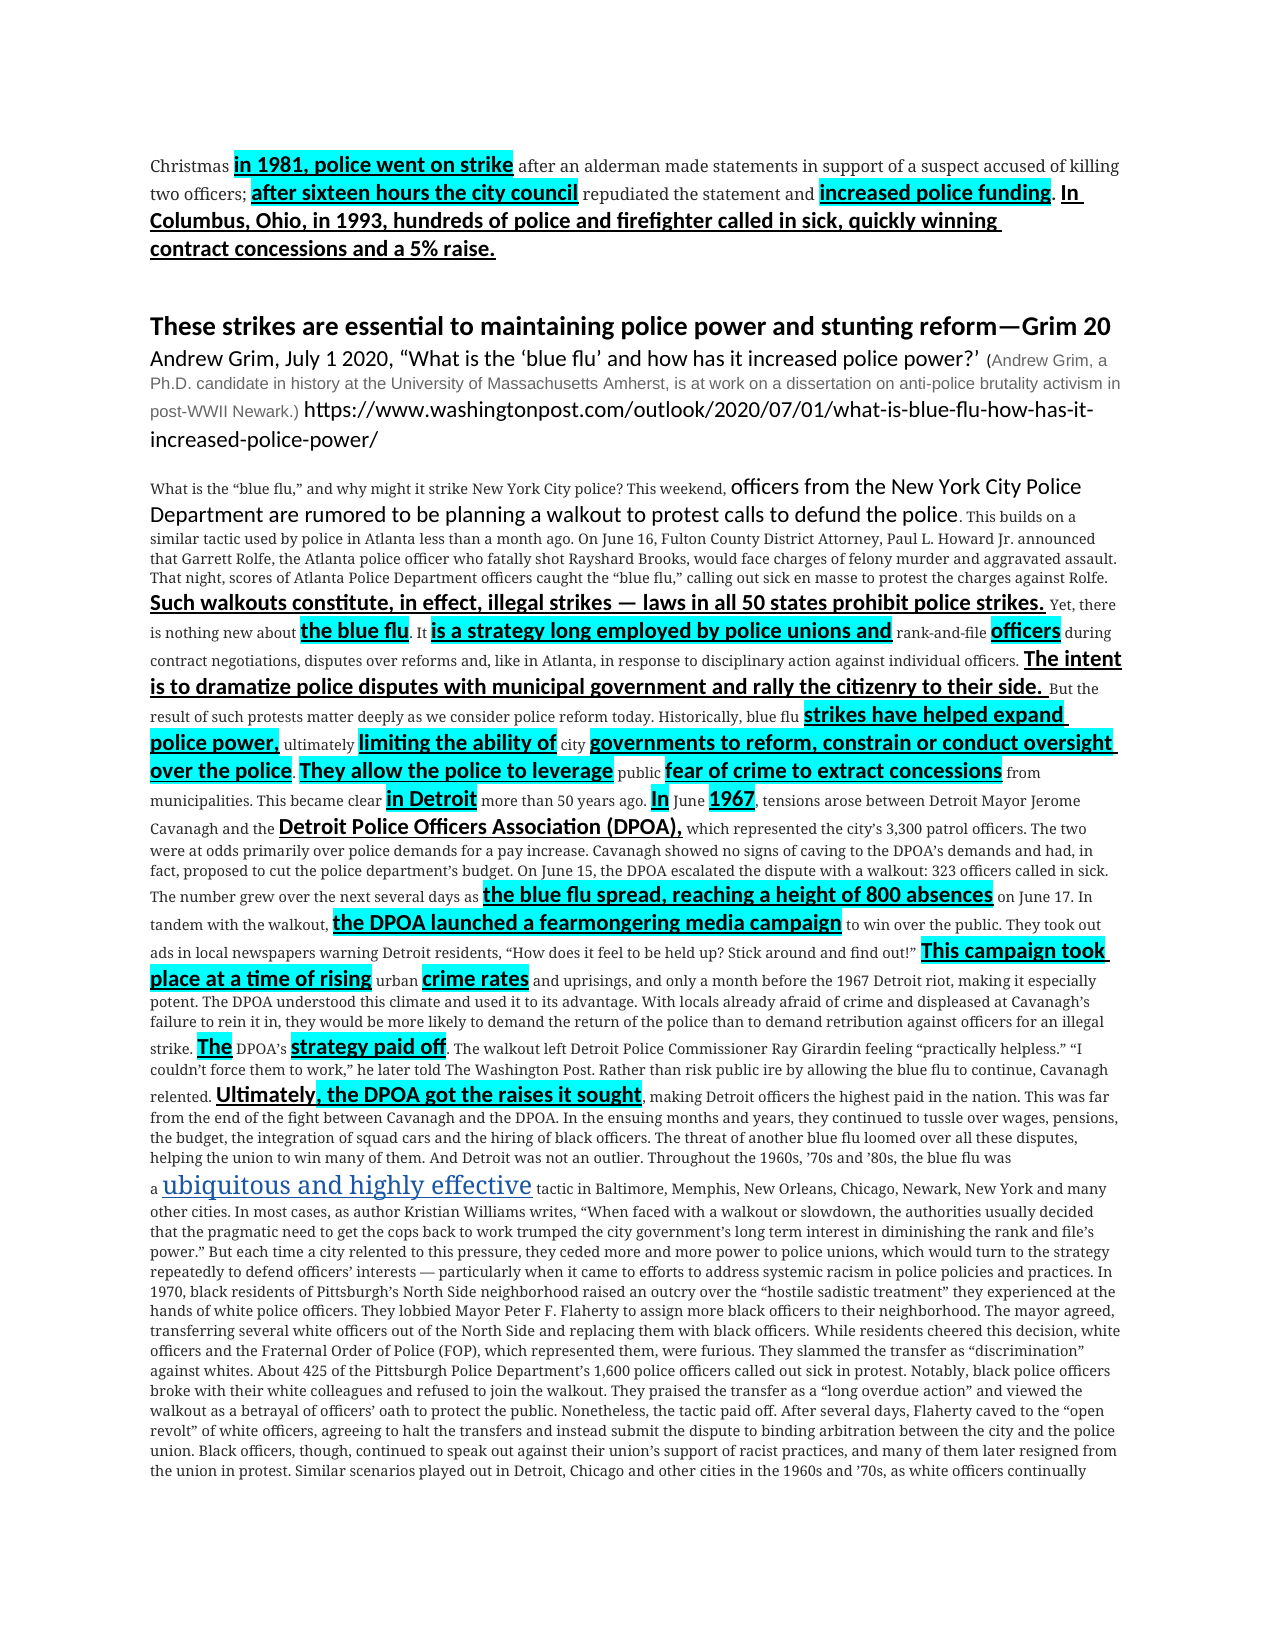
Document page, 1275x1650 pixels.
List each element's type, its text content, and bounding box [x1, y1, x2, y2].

subtitle These strikes are essential to maintaining police power and stunting reform—Grim 20 [150, 309, 1125, 342]
text Andrew Grim, July 1 2020, “What is the ‘blue flu’ and how has it increased police power?’ (Andrew Grim, a Ph.D. candidate in history at the University of Massachusetts Amherst, is at work on a dissertation on anti-police brutality activism in post-WWII Newark.) https://www.washingtonpost.com/outlook/2020/07/01/what-is-blue-flu-how-has-it-increased-police-power/ [150, 344, 1125, 454]
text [150, 472, 1125, 1480]
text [150, 150, 1125, 262]
